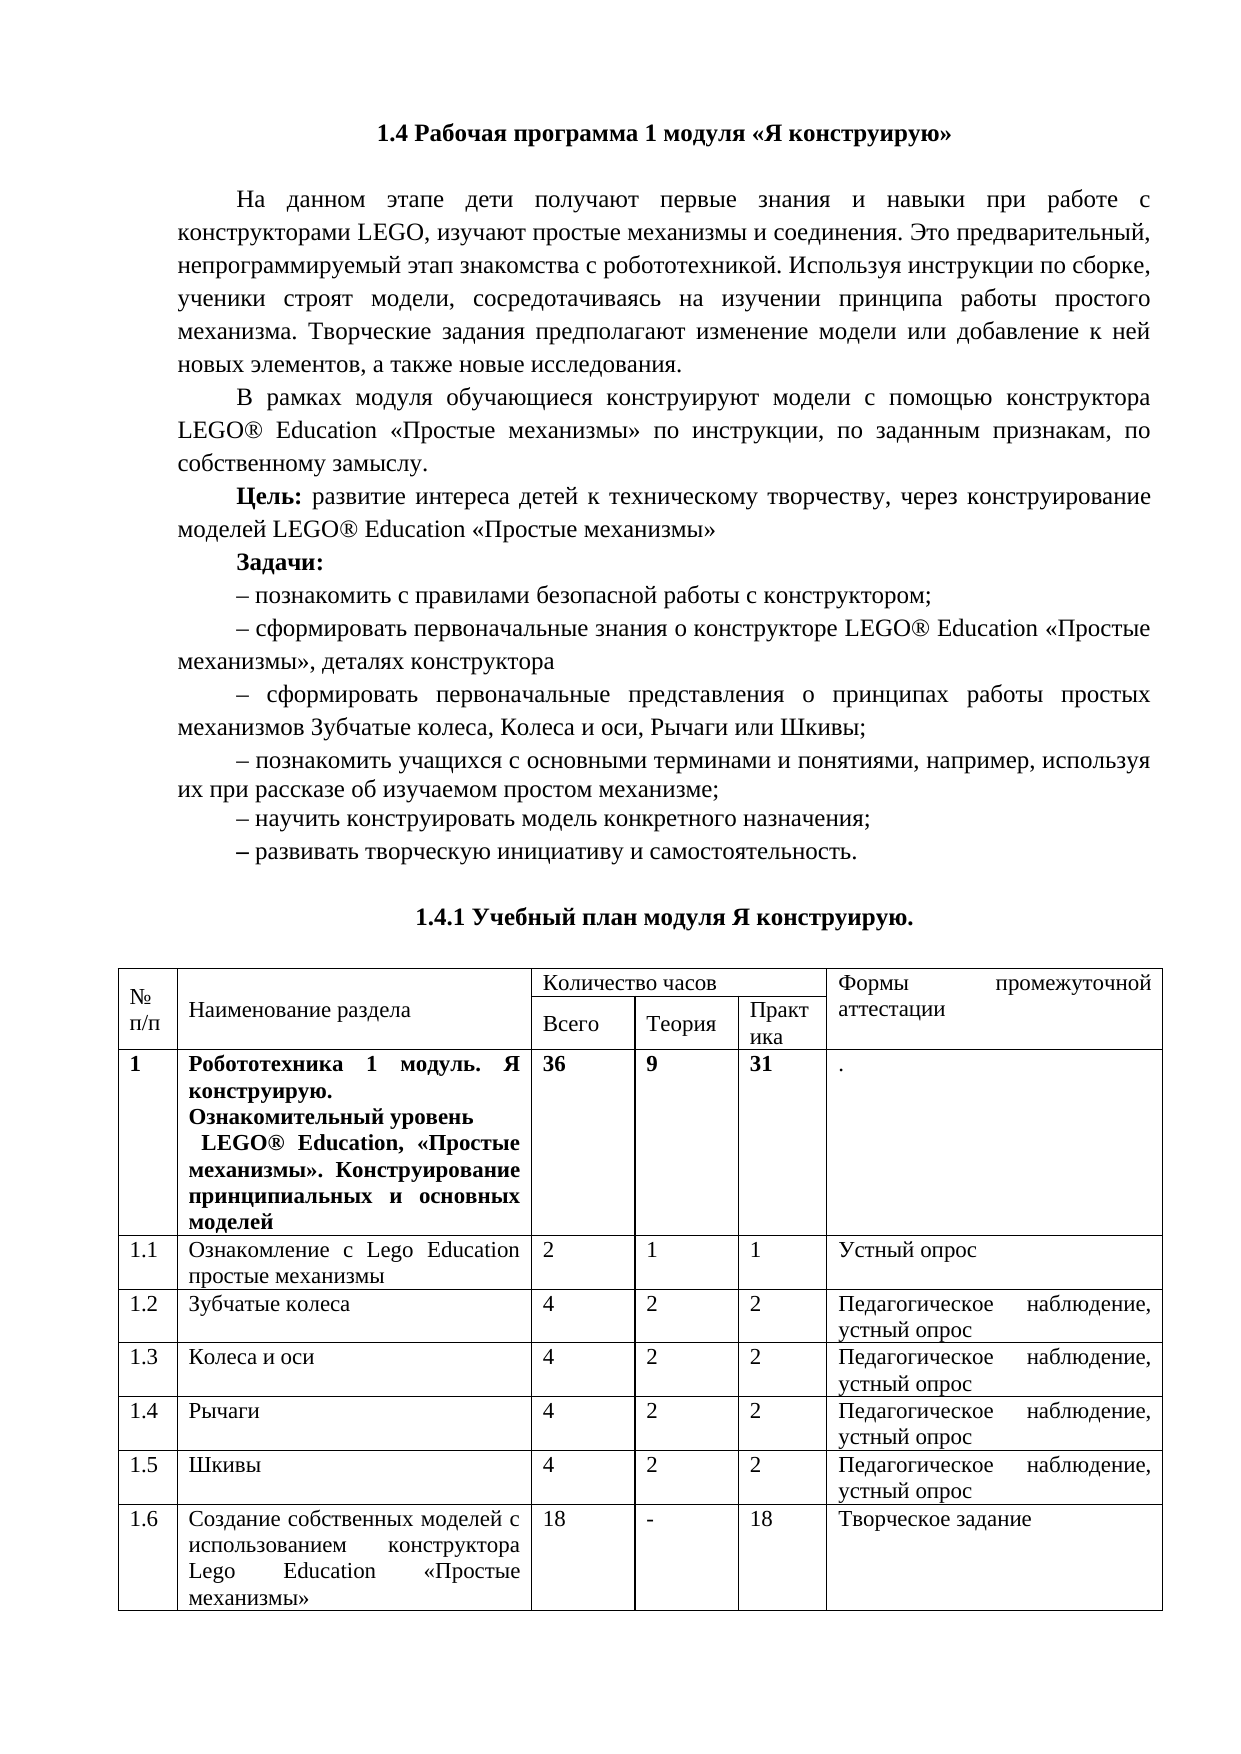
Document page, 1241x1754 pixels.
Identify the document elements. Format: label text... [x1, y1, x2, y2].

table_cell Теория [636, 997, 738, 1049]
table_cell 18 [739, 1505, 826, 1610]
table_cell Колеса и оси [178, 1343, 531, 1396]
table_cell 18 [532, 1505, 634, 1610]
table_cell 4 [532, 1343, 634, 1396]
table_cell 2 [739, 1290, 826, 1342]
table_cell 4 [532, 1451, 634, 1503]
table_cell - [636, 1505, 738, 1610]
table_cell Рычаги [178, 1397, 531, 1450]
text 1.4 Рабочая программа 1 модуля «Я конструирую» [177, 118, 1152, 147]
table_cell 1.5 [119, 1451, 177, 1503]
table_cell 1 [636, 1236, 738, 1288]
table_cell 31 [739, 1050, 826, 1235]
table_cell 2 [636, 1397, 738, 1450]
table_cell Создание собственных моделей с использованием конструктора Lego Education «Простые механизмы» [178, 1505, 531, 1610]
table_cell Педагогическое наблюдение, устный опрос [827, 1343, 1162, 1396]
table_cell Устный опрос [827, 1236, 1162, 1288]
table_cell 9 [636, 1050, 738, 1235]
table_cell 2 [739, 1397, 826, 1450]
text – развивать творческую инициативу и самостоятельность. [177, 836, 1152, 865]
text На данном этапе дети получают первые знания и навыки при работе с конструкторами LEGO, изучают простые механизмы и соединения. Это предварительный, непрограммируемый этап знакомства с робототехникой. Используя инструкции по сборке, ученики строят модели, сосредотачиваясь на изучении принципа работы простого механизма. Творческие задания предполагают изменение модели или добавление к ней новых элементов, а также новые исследования. [177, 184, 1152, 378]
text Цель: развитие интереса детей к техническому творчеству, через конструирование моделей LEGO® Education «Простые механизмы» [177, 481, 1152, 543]
table_cell 2 [739, 1343, 826, 1396]
table_cell Робототехника 1 модуль. Я конструирую. Ознакомительный уровень LEGO® Education, «Простые механизмы». Конструирование принципиальных и основных моделей [178, 1050, 531, 1235]
table_cell Педагогическое наблюдение, устный опрос [827, 1290, 1162, 1342]
table_cell Творческое задание [827, 1505, 1162, 1610]
text – познакомить учащихся с основными терминами и понятиями, например, используя их при рассказе об изучаемом простом механизме; [177, 746, 1152, 803]
text – сформировать первоначальные представления о принципах работы простых механизмов Зубчатые колеса, Колеса и оси, Рычаги или Шкивы; [177, 679, 1152, 741]
table_cell Педагогическое наблюдение, устный опрос [827, 1397, 1162, 1450]
table_cell 1.3 [119, 1343, 177, 1396]
text – научить конструировать модель конкретного назначения; [177, 803, 1152, 832]
table_header Наименование раздела [178, 969, 531, 1049]
table_cell 36 [532, 1050, 634, 1235]
table_cell Всего [532, 997, 634, 1049]
table_cell 2 [636, 1343, 738, 1396]
table_cell Ознакомление с Lego Education простые механизмы [178, 1236, 531, 1288]
table_cell 1.4 [119, 1397, 177, 1450]
table_cell 2 [739, 1451, 826, 1503]
table_cell 4 [532, 1290, 634, 1342]
text – сформировать первоначальные знания о конструкторе LEGO® Education «Простые механизмы», деталях конструктора [177, 613, 1152, 675]
table_cell 1.6 [119, 1505, 177, 1610]
table_cell 1 [739, 1236, 826, 1288]
text В рамках модуля обучающиеся конструируют модели с помощью конструктора LEGO® Education «Простые механизмы» по инструкции, по заданным признакам, по собственному замыслу. [177, 382, 1152, 477]
text 1.4.1 Учебный план модуля Я конструирую. [177, 902, 1152, 931]
table_header Количество часов [532, 969, 826, 996]
table_cell 2 [636, 1451, 738, 1503]
text Задачи: [177, 547, 1152, 576]
table_cell 1.2 [119, 1290, 177, 1342]
table_cell Зубчатые колеса [178, 1290, 531, 1342]
table_cell . [827, 1050, 1162, 1235]
table_cell 2 [636, 1290, 738, 1342]
table_header № п/п [119, 969, 177, 1049]
table_cell 1.1 [119, 1236, 177, 1288]
table_cell 2 [532, 1236, 634, 1288]
table_header Формы промежуточной аттестации [827, 969, 1162, 1049]
text – познакомить с правилами безопасной работы с конструктором; [177, 580, 1152, 609]
table_cell Шкивы [178, 1451, 531, 1503]
table_cell Педагогическое наблюдение, устный опрос [827, 1451, 1162, 1503]
table_cell 4 [532, 1397, 634, 1450]
table_cell 1 [119, 1050, 177, 1235]
